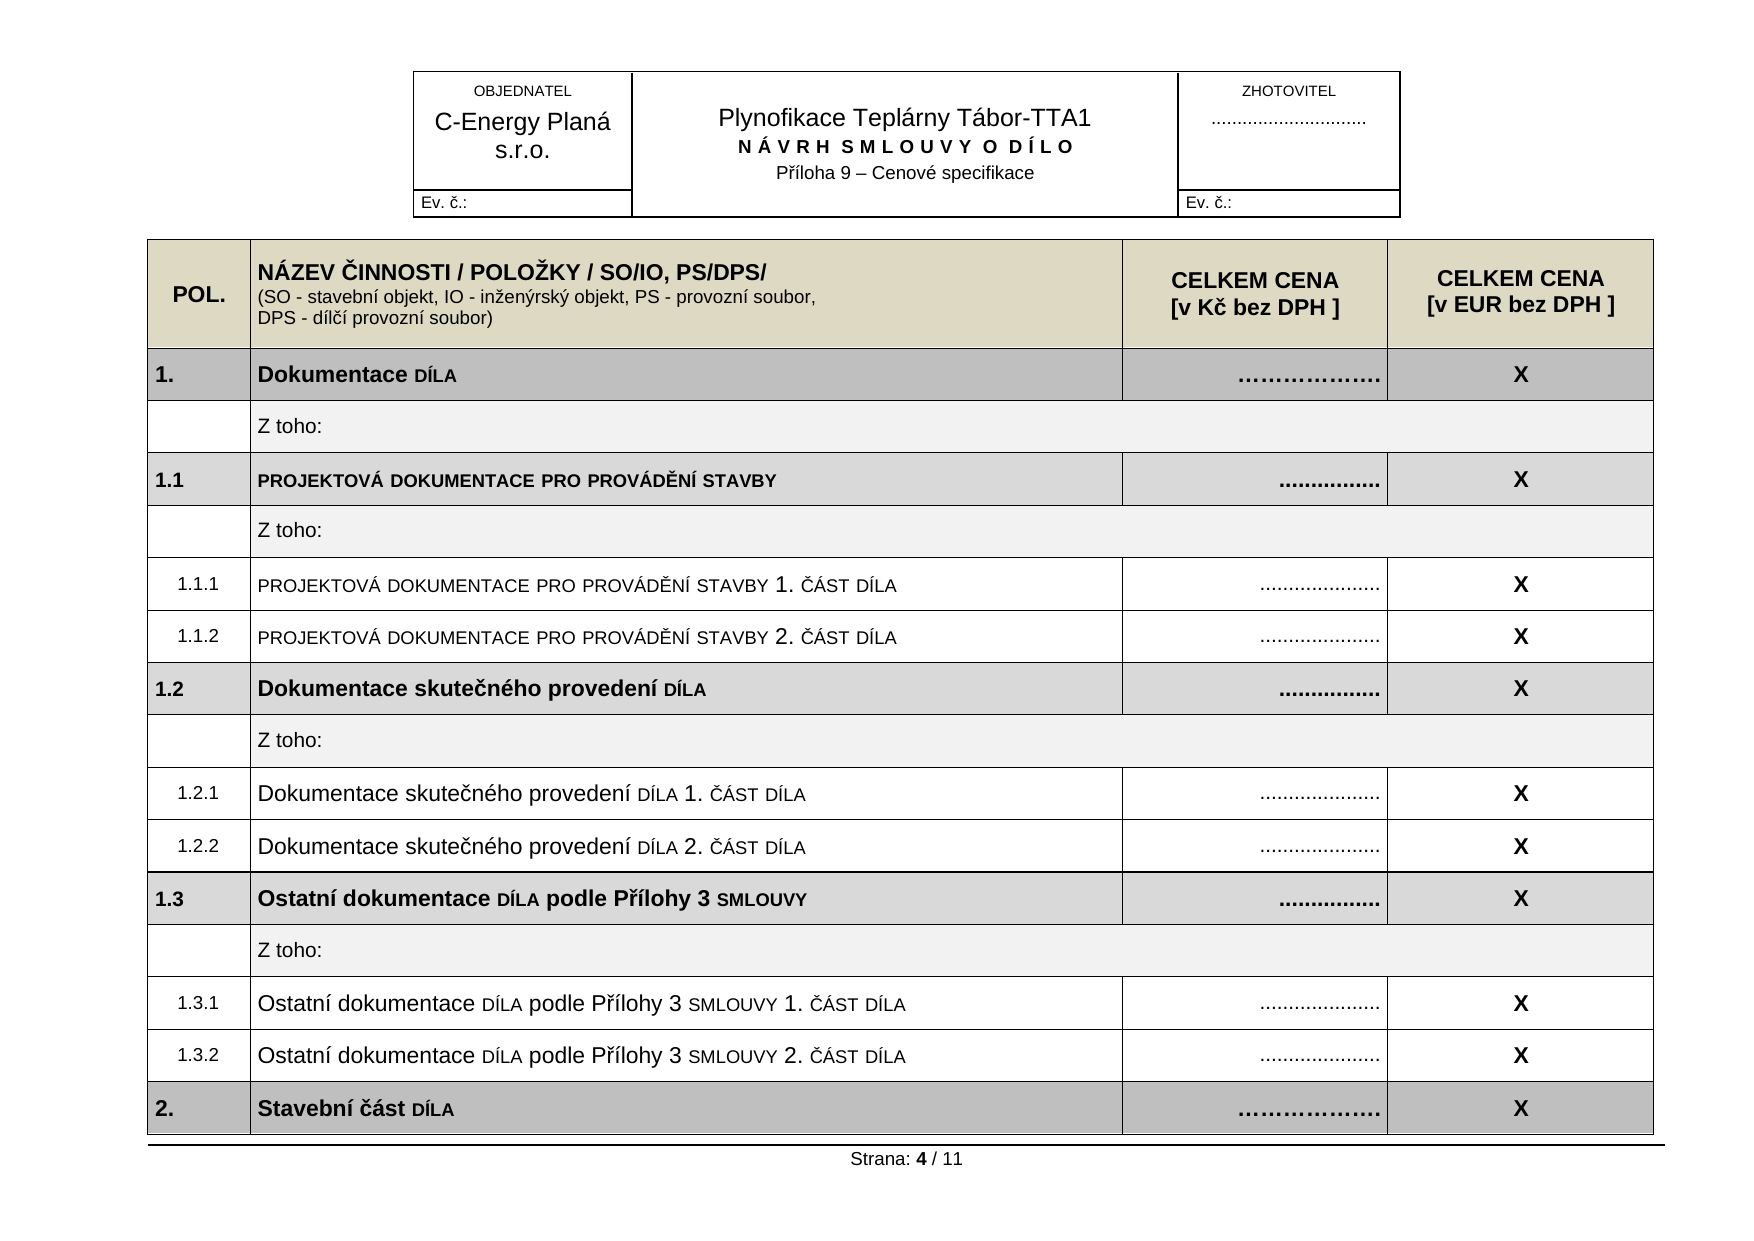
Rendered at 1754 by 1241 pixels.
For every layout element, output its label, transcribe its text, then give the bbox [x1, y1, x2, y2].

table_cell [148, 401, 250, 452]
table_cell X [1388, 977, 1653, 1029]
table_cell X [1388, 558, 1653, 609]
table_cell [148, 506, 250, 557]
table_cell ………………. [1123, 1082, 1387, 1133]
table_cell ..................... [1123, 820, 1387, 871]
table_cell Dokumentace skutečného provedení díla [251, 663, 1122, 714]
table_cell Z toho: [251, 925, 1122, 976]
table_cell Dokumentace skutečného provedení díla 1. část díla [251, 768, 1122, 819]
table_cell [148, 977, 250, 1029]
table_cell ..................... [1123, 611, 1387, 662]
table_cell projektová dokumentace pro provádění stavby 1. část díla [251, 558, 1122, 609]
table_cell X [1388, 768, 1653, 819]
table_header Celkem cena [v Kč bez DPH ] [1123, 240, 1387, 347]
table_cell [148, 715, 250, 767]
table_cell Ostatní dokumentace díla podle Přílohy 3 smlouvy 2. část díla [251, 1030, 1122, 1081]
table_cell projektová dokumentace pro provádění stavby [251, 453, 1122, 505]
table_cell X [1388, 349, 1653, 400]
table_cell X [1388, 453, 1653, 505]
table_cell ................ [1123, 873, 1387, 924]
table_cell [148, 663, 250, 714]
table_cell [1122, 715, 1388, 767]
table_cell [148, 558, 250, 609]
table_cell Z toho: [251, 401, 1122, 452]
table_cell [1122, 925, 1388, 976]
table_cell [1122, 506, 1388, 557]
table_cell [148, 1030, 250, 1081]
table_cell X [1388, 611, 1653, 662]
table_cell X [1388, 1030, 1653, 1081]
table_cell X [1388, 873, 1653, 924]
table_cell ................ [1123, 663, 1387, 714]
table_cell [148, 453, 250, 505]
table_header Pol. [148, 240, 250, 347]
table_cell Z toho: [251, 715, 1122, 767]
table_cell X [1388, 663, 1653, 714]
table_cell Ostatní dokumentace díla podle Přílohy 3 smlouvy [251, 873, 1122, 924]
table_header Celkem cena [v EUR bez DPH ] [1388, 240, 1653, 347]
table_cell X [1388, 820, 1653, 871]
table_cell ………………. [1123, 349, 1387, 400]
table_cell ..................... [1123, 558, 1387, 609]
table_cell [1388, 925, 1653, 976]
table_cell [148, 768, 250, 819]
table_cell [1388, 506, 1653, 557]
table_cell ..................... [1123, 1030, 1387, 1081]
table_cell X [1388, 1082, 1653, 1133]
table_cell [1388, 401, 1653, 452]
table_cell [148, 820, 250, 871]
table_cell [1122, 401, 1388, 452]
table_header Název činnosti / položky / SO/IO, PS/DPS/ (SO - stavební objekt, IO - inženýrský objekt, PS - provozní soubor, DPS - dílčí provozní soubor) [251, 240, 1122, 347]
table_cell Dokumentace skutečného provedení díla 2. část díla [251, 820, 1122, 871]
table_cell projektová dokumentace pro provádění stavby 2. část díla [251, 611, 1122, 662]
table_cell Stavební část díla [251, 1082, 1122, 1133]
table_cell [1388, 715, 1653, 767]
table_cell [148, 1082, 250, 1133]
table_cell [148, 925, 250, 976]
table_cell Ostatní dokumentace díla podle Přílohy 3 smlouvy 1. část díla [251, 977, 1122, 1029]
table_cell Dokumentace díla [251, 349, 1122, 400]
table_cell Z toho: [251, 506, 1122, 557]
table_cell [148, 349, 250, 400]
table_cell [148, 873, 250, 924]
table_cell ................ [1123, 453, 1387, 505]
table_cell ..................... [1123, 977, 1387, 1029]
table_cell ..................... [1123, 768, 1387, 819]
table_cell [148, 611, 250, 662]
